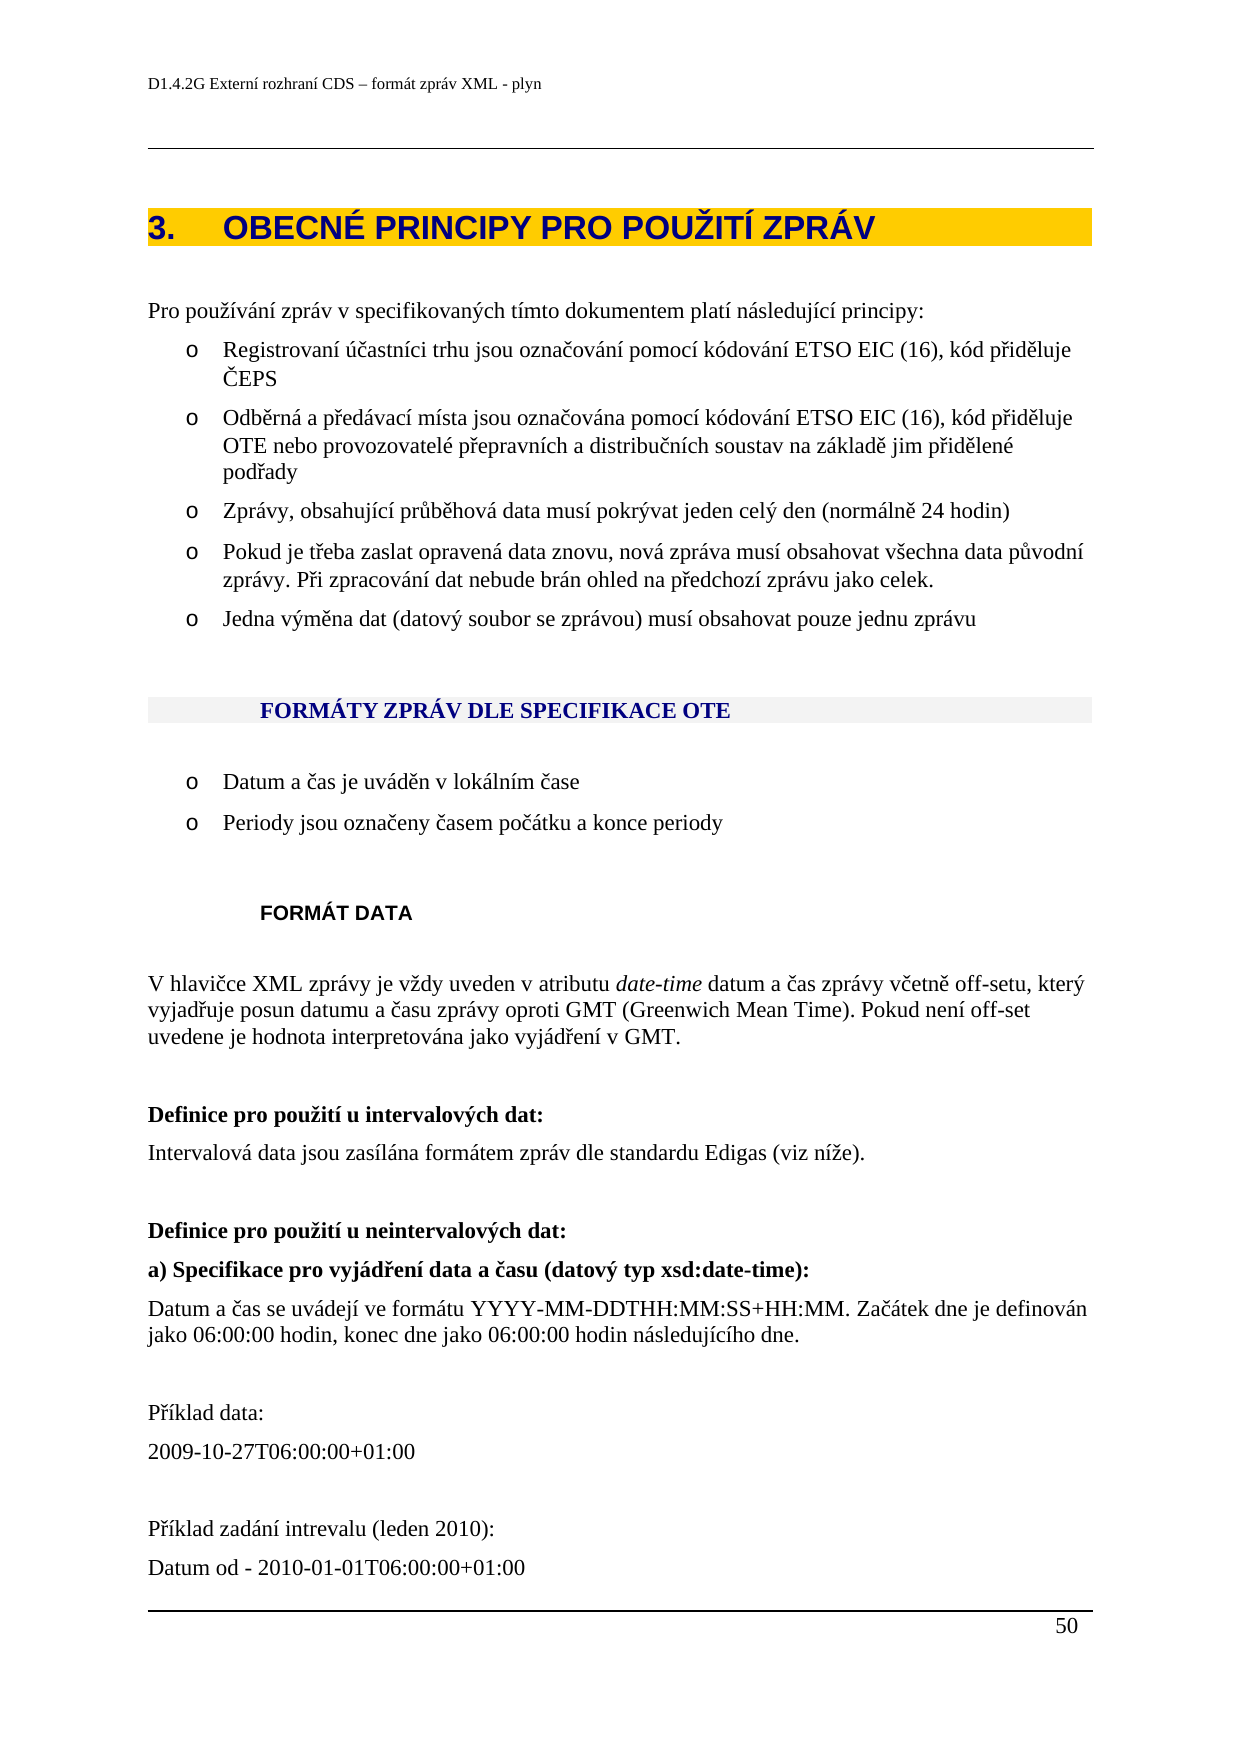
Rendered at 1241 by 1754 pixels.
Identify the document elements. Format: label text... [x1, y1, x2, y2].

subtitle Obecné principy pro použití zpráv [148, 208, 1092, 246]
text a) Specifikace pro vyjádření data a času (datový typ xsd:date-time): [148, 1256, 1092, 1282]
list Pokud je třeba zaslat opravená data znovu, nová zpráva musí obsahovat všechna data původní zprávy. Při zpracování dat nebude brán ohled na předchozí zprávu jako celek. [185, 538, 1092, 592]
text Definice pro použití u neintervalových dat: [148, 1217, 1092, 1243]
subtitle Formát data [260, 901, 1092, 925]
list Zprávy, obsahující průběhová data musí pokrývat jeden celý den (normálně 24 hodin) [185, 497, 1092, 525]
text V hlavičce XML zprávy je vždy uveden v atributu date-time datum a čas zprávy včetně off-setu, který vyjadřuje posun datumu a času zprávy oproti GMT (Greenwich Mean Time). Pokud není off-set uvedene je hodnota interpretována jako vyjádření v GMT. [148, 970, 1092, 1049]
text Příklad data: [148, 1399, 1092, 1425]
list Odběrná a předávací místa jsou označována pomocí kódování ETSO EIC (16), kód přiděluje OTE nebo provozovatelé přepravních a distribučních soustav na základě jim přidělené podřady [185, 403, 1092, 484]
text Datum a čas se uvádejí ve formátu YYYY-MM-DDTHH:MM:SS+HH:MM. Začátek dne je definován jako 06:00:00 hodin, konec dne jako 06:00:00 hodin následujícího dne. [148, 1295, 1092, 1348]
list Registrovaní účastníci trhu jsou označování pomocí kódování ETSO EIC (16), kód přiděluje ČEPS [185, 336, 1092, 391]
text 2009-10-27T06:00:00+01:00 [148, 1438, 1092, 1464]
list Jedna výměna dat (datový soubor se zprávou) musí obsahovat pouze jednu zprávu [185, 605, 1092, 633]
text Pro používání zpráv v specifikovaných tímto dokumentem platí následující principy: [148, 298, 1092, 324]
text Příklad zadání intrevalu (leden 2010): [148, 1516, 1092, 1542]
list Datum a čas je uváděn v lokálním čase [185, 768, 1092, 797]
list Periody jsou označeny časem počátku a konce periody [185, 809, 1092, 837]
text Definice pro použití u intervalových dat: [148, 1101, 1092, 1127]
text Datum od - 2010-01-01T06:00:00+01:00 [148, 1554, 1092, 1581]
text Intervalová data jsou zasílána formátem zpráv dle standardu Edigas (viz níže). [148, 1139, 1092, 1166]
subtitle Formáty zpráv dle specifikace OTE [148, 697, 1092, 723]
